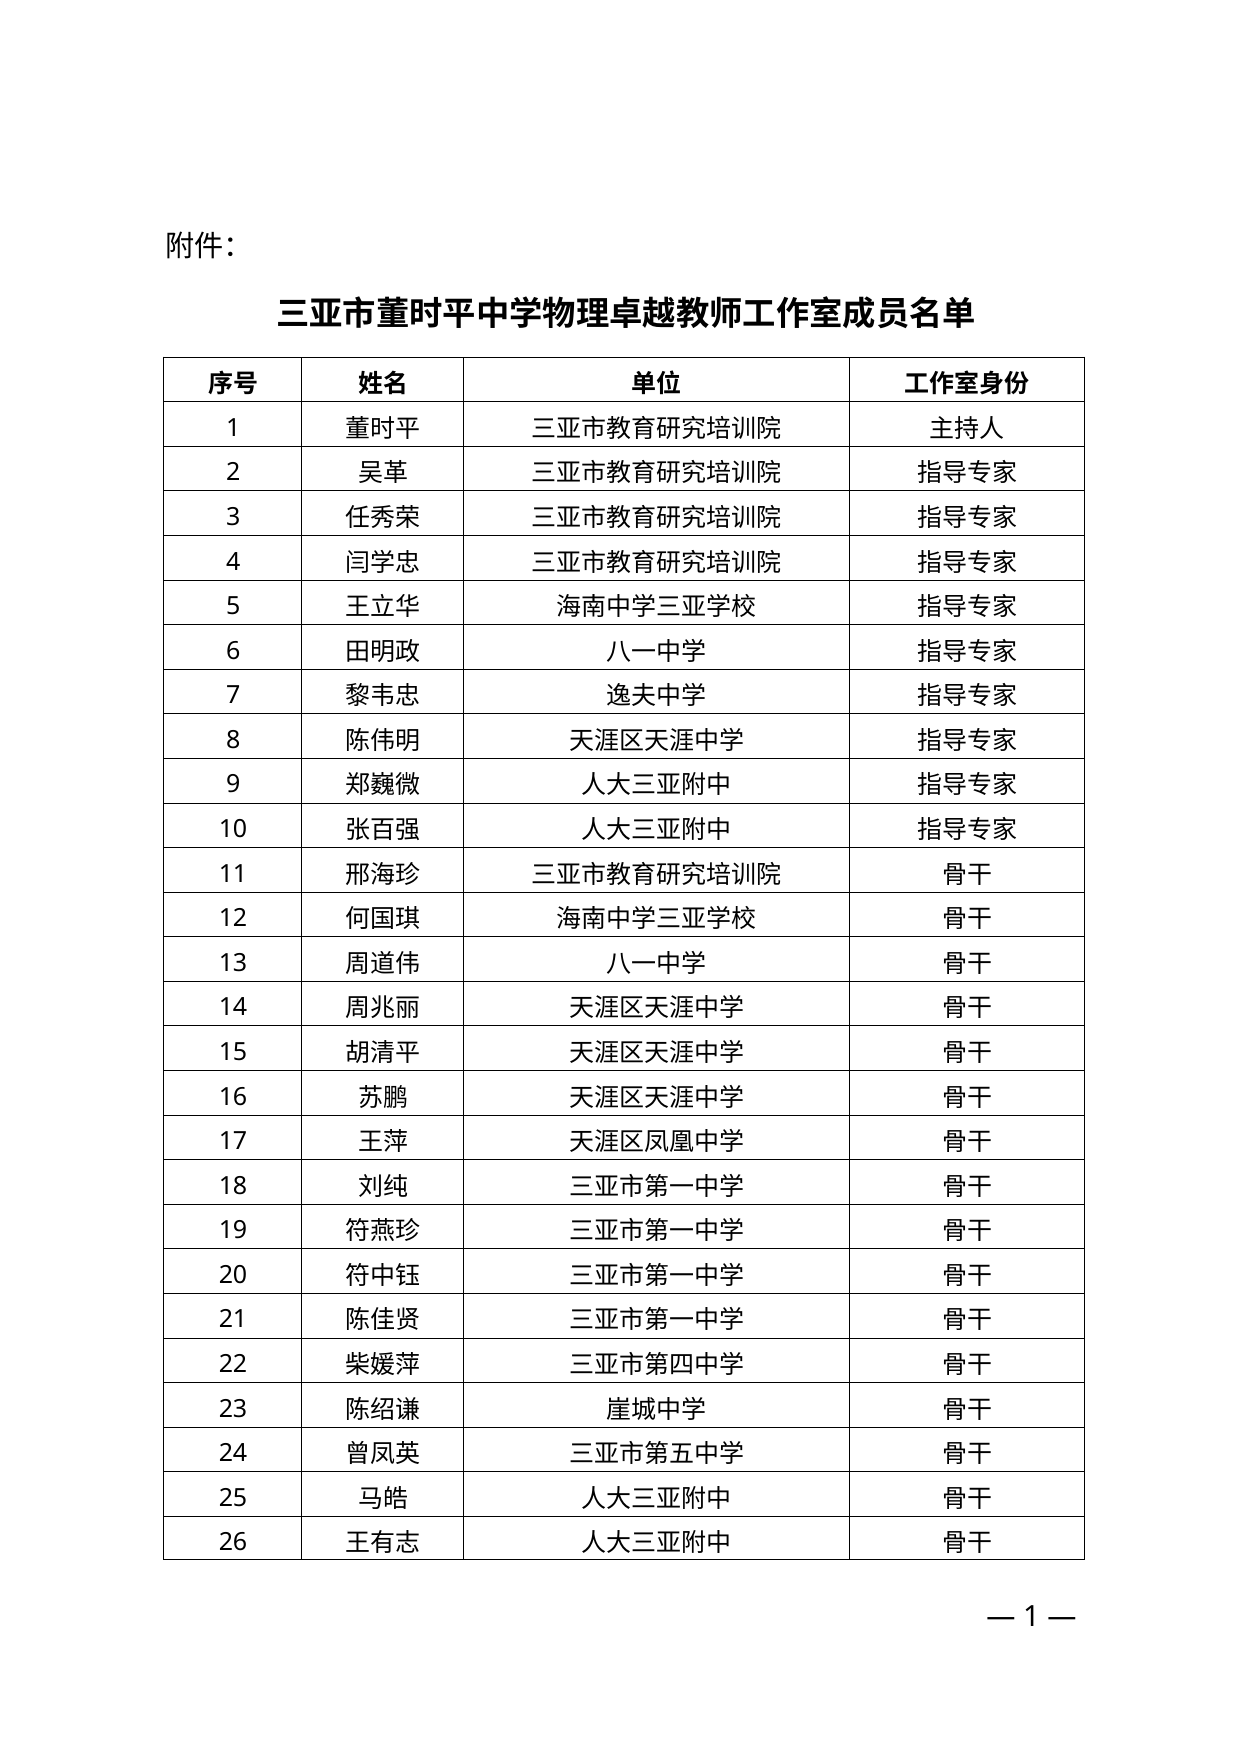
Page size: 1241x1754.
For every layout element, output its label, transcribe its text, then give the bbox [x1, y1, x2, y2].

table_cell 郑巍微 [302, 759, 463, 802]
text 附件： [165, 221, 1087, 266]
table_cell 骨干 [850, 1071, 1084, 1114]
table_cell 曾凤英 [302, 1428, 463, 1471]
table_cell 指导专家 [850, 670, 1084, 713]
table_cell 骨干 [850, 1517, 1084, 1558]
table_cell 三亚市第一中学 [464, 1205, 849, 1248]
table_cell 骨干 [850, 1205, 1084, 1248]
table_cell 1 [164, 402, 301, 446]
table_cell 三亚市第五中学 [464, 1428, 849, 1471]
table_cell 2 [164, 447, 301, 490]
table_cell 3 [164, 491, 301, 535]
table_cell 骨干 [850, 937, 1084, 981]
table_cell 人大三亚附中 [464, 804, 849, 847]
table_cell 24 [164, 1428, 301, 1471]
table_cell 海南中学三亚学校 [464, 581, 849, 624]
table_cell 张百强 [302, 804, 463, 847]
table_cell 骨干 [850, 1160, 1084, 1204]
table_cell 三亚市教育研究培训院 [464, 491, 849, 535]
table_cell 三亚市教育研究培训院 [464, 402, 849, 446]
table_cell 天涯区天涯中学 [464, 982, 849, 1025]
table_cell 指导专家 [850, 491, 1084, 535]
table_cell 10 [164, 804, 301, 847]
table_cell 13 [164, 937, 301, 981]
table_cell 人大三亚附中 [464, 1517, 849, 1558]
table_cell 天涯区天涯中学 [464, 1026, 849, 1070]
table_cell 苏鹏 [302, 1071, 463, 1114]
table_header 序号 [164, 358, 301, 401]
text 三亚市董时平中学物理卓越教师工作室成员名单 [165, 266, 1087, 357]
table_cell 21 [164, 1294, 301, 1337]
table_cell 指导专家 [850, 447, 1084, 490]
table_cell 黎韦忠 [302, 670, 463, 713]
table_cell 11 [164, 848, 301, 892]
table_cell 田明政 [302, 625, 463, 669]
table_cell 20 [164, 1249, 301, 1293]
table_cell 骨干 [850, 1116, 1084, 1159]
table_cell 4 [164, 536, 301, 579]
table_cell 海南中学三亚学校 [464, 893, 849, 936]
table_cell 王立华 [302, 581, 463, 624]
table_cell 18 [164, 1160, 301, 1204]
table_cell 骨干 [850, 1383, 1084, 1427]
table_cell 6 [164, 625, 301, 669]
table_cell 指导专家 [850, 714, 1084, 758]
table_cell 胡清平 [302, 1026, 463, 1070]
table_cell 指导专家 [850, 759, 1084, 802]
table_cell 骨干 [850, 1339, 1084, 1382]
table_header 单位 [464, 358, 849, 401]
table_cell 指导专家 [850, 625, 1084, 669]
table_cell 符中钰 [302, 1249, 463, 1293]
table_cell 骨干 [850, 848, 1084, 892]
table_cell 何国琪 [302, 893, 463, 936]
table_cell 骨干 [850, 1249, 1084, 1293]
table_cell 26 [164, 1517, 301, 1558]
table_cell 16 [164, 1071, 301, 1114]
table_cell 骨干 [850, 1428, 1084, 1471]
table_cell 刘纯 [302, 1160, 463, 1204]
table_cell 三亚市第四中学 [464, 1339, 849, 1382]
table_cell 天涯区天涯中学 [464, 714, 849, 758]
table_cell 王萍 [302, 1116, 463, 1159]
table_cell 骨干 [850, 1294, 1084, 1337]
table_cell 逸夫中学 [464, 670, 849, 713]
table_cell 任秀荣 [302, 491, 463, 535]
table_cell 骨干 [850, 1026, 1084, 1070]
table_cell 陈伟明 [302, 714, 463, 758]
table_cell 25 [164, 1472, 301, 1516]
table_cell 陈绍谦 [302, 1383, 463, 1427]
table_cell 马皓 [302, 1472, 463, 1516]
table_header 姓名 [302, 358, 463, 401]
table_cell 闫学忠 [302, 536, 463, 579]
table_cell 董时平 [302, 402, 463, 446]
table_cell 22 [164, 1339, 301, 1382]
table_cell 7 [164, 670, 301, 713]
table_cell 三亚市教育研究培训院 [464, 447, 849, 490]
table_cell 邢海珍 [302, 848, 463, 892]
table_cell 八一中学 [464, 625, 849, 669]
table_cell 王有志 [302, 1517, 463, 1558]
table_cell 三亚市第一中学 [464, 1160, 849, 1204]
table_cell 三亚市第一中学 [464, 1249, 849, 1293]
table_cell 人大三亚附中 [464, 759, 849, 802]
table_cell 周兆丽 [302, 982, 463, 1025]
table_cell 骨干 [850, 982, 1084, 1025]
table_cell 三亚市教育研究培训院 [464, 848, 849, 892]
table_cell 符燕珍 [302, 1205, 463, 1248]
table_cell 三亚市教育研究培训院 [464, 536, 849, 579]
table_cell 5 [164, 581, 301, 624]
table_cell 柴媛萍 [302, 1339, 463, 1382]
table_cell 14 [164, 982, 301, 1025]
table_cell 骨干 [850, 893, 1084, 936]
table_cell 人大三亚附中 [464, 1472, 849, 1516]
table_cell 指导专家 [850, 536, 1084, 579]
table_cell 指导专家 [850, 581, 1084, 624]
table_cell 吴革 [302, 447, 463, 490]
table_cell 19 [164, 1205, 301, 1248]
table_cell 15 [164, 1026, 301, 1070]
table_cell 天涯区凤凰中学 [464, 1116, 849, 1159]
table_cell 天涯区天涯中学 [464, 1071, 849, 1114]
table_cell 崖城中学 [464, 1383, 849, 1427]
table_cell 指导专家 [850, 804, 1084, 847]
table_cell 23 [164, 1383, 301, 1427]
table_cell 主持人 [850, 402, 1084, 446]
table_cell 9 [164, 759, 301, 802]
table_cell 骨干 [850, 1472, 1084, 1516]
table_cell 8 [164, 714, 301, 758]
table_header 工作室身份 [850, 358, 1084, 401]
table_cell 17 [164, 1116, 301, 1159]
table_cell 陈佳贤 [302, 1294, 463, 1337]
table_cell 八一中学 [464, 937, 849, 981]
table_cell 周道伟 [302, 937, 463, 981]
table_cell 12 [164, 893, 301, 936]
table_cell 三亚市第一中学 [464, 1294, 849, 1337]
